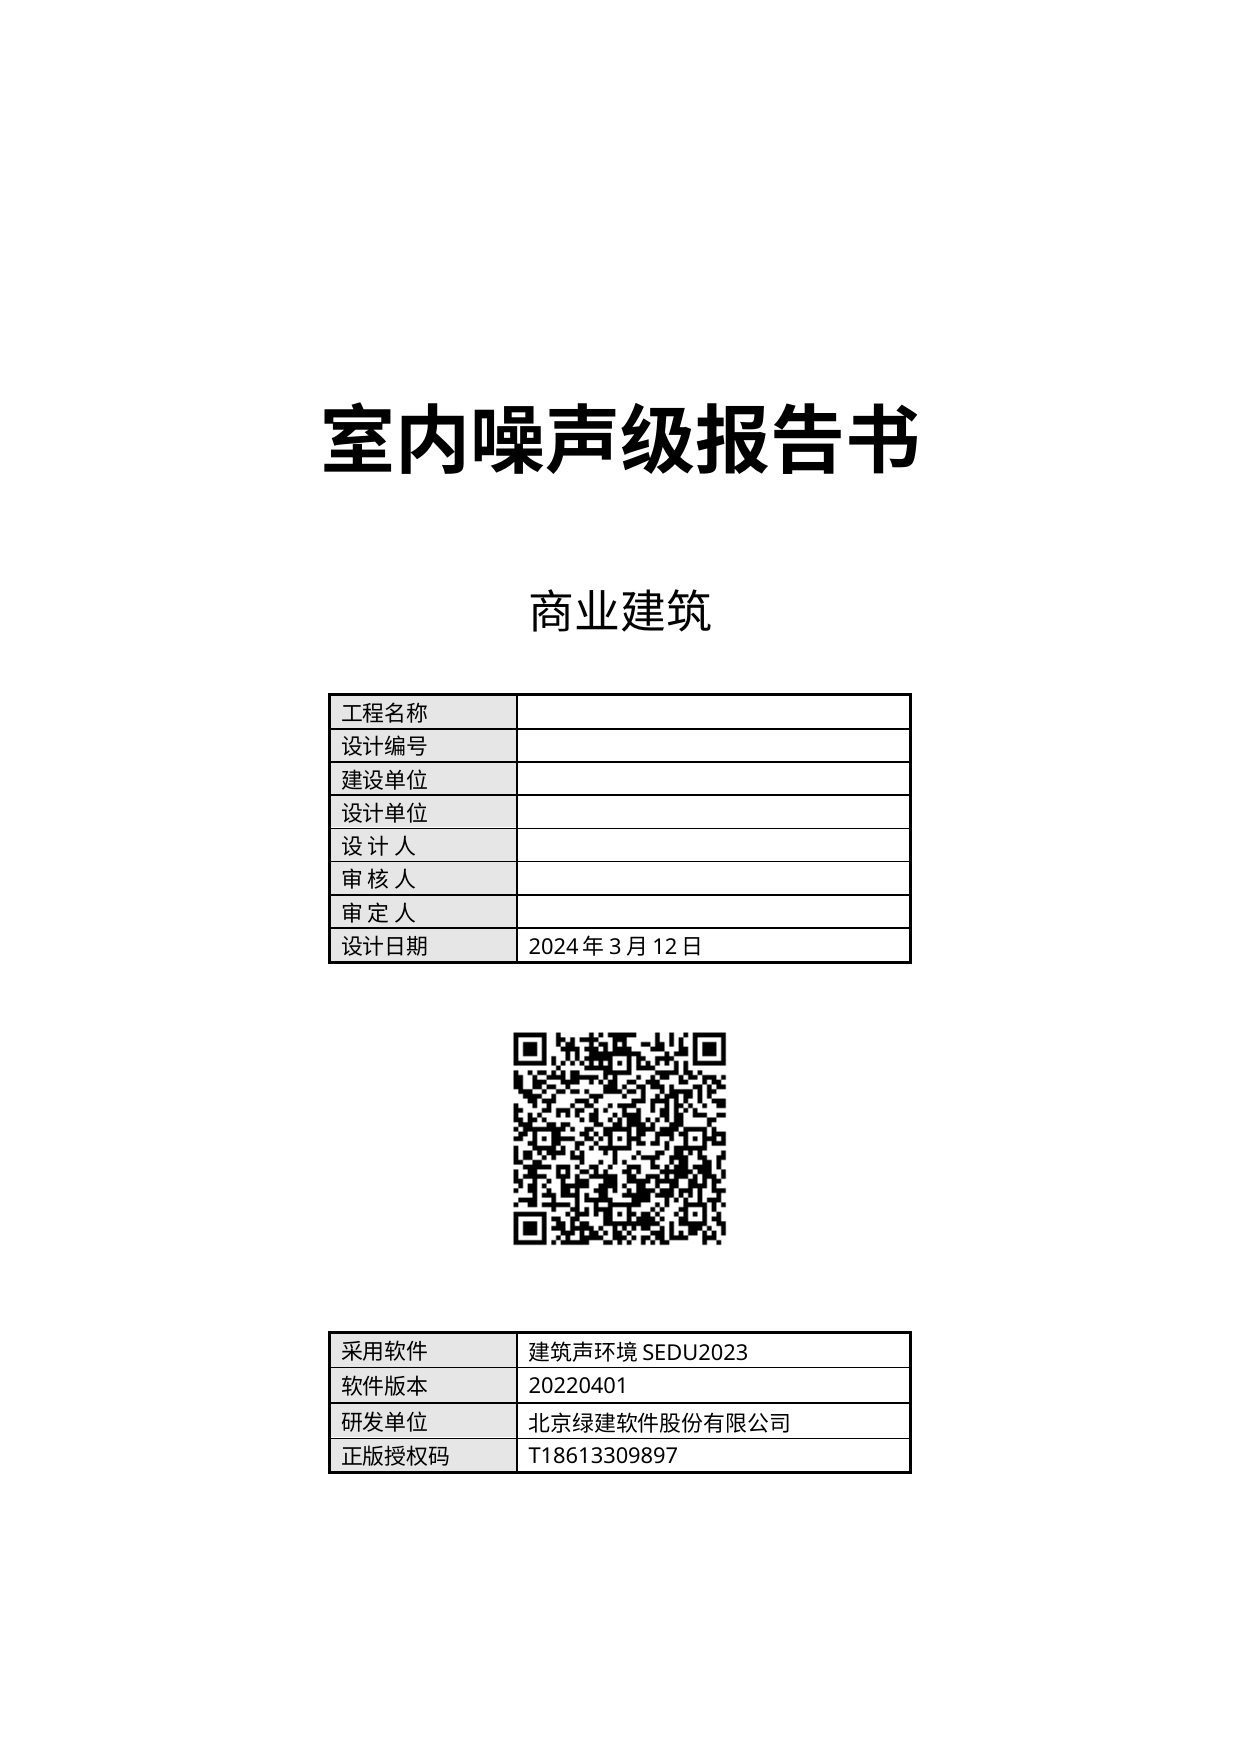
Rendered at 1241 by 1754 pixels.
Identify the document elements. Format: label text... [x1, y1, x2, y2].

table_cell 设计日期 [331, 929, 516, 961]
table_cell [518, 896, 909, 927]
table_cell [518, 796, 909, 827]
table_cell 研发单位 [331, 1404, 516, 1437]
table_header 采用软件 [331, 1334, 516, 1367]
table_cell [518, 929, 909, 961]
table_cell 20220401 [518, 1368, 909, 1402]
table_cell 审 核 人 [331, 862, 516, 894]
table_cell 设计编号 [331, 730, 516, 761]
table_cell 设 计 人 [331, 829, 516, 861]
table_cell [518, 763, 909, 794]
table_cell 审 定 人 [331, 896, 516, 927]
table_cell [518, 862, 909, 894]
table_cell 设计单位 [331, 796, 516, 827]
table_header 建筑声环境SEDU2023 [518, 1334, 909, 1367]
table_header [518, 696, 909, 728]
table_cell 软件版本 [331, 1368, 516, 1402]
table_cell [518, 829, 909, 861]
text 室内噪声级报告书 [148, 380, 1092, 489]
picture [496, 1014, 745, 1264]
table_cell 北京绿建软件股份有限公司 [518, 1404, 909, 1437]
table_cell 建设单位 [331, 763, 516, 794]
table_header 工程名称 [331, 696, 516, 728]
table_cell [518, 730, 909, 761]
text 商业建筑 [148, 576, 1092, 642]
table_cell T18613309897 [518, 1439, 909, 1471]
table_cell 正版授权码 [331, 1439, 516, 1471]
